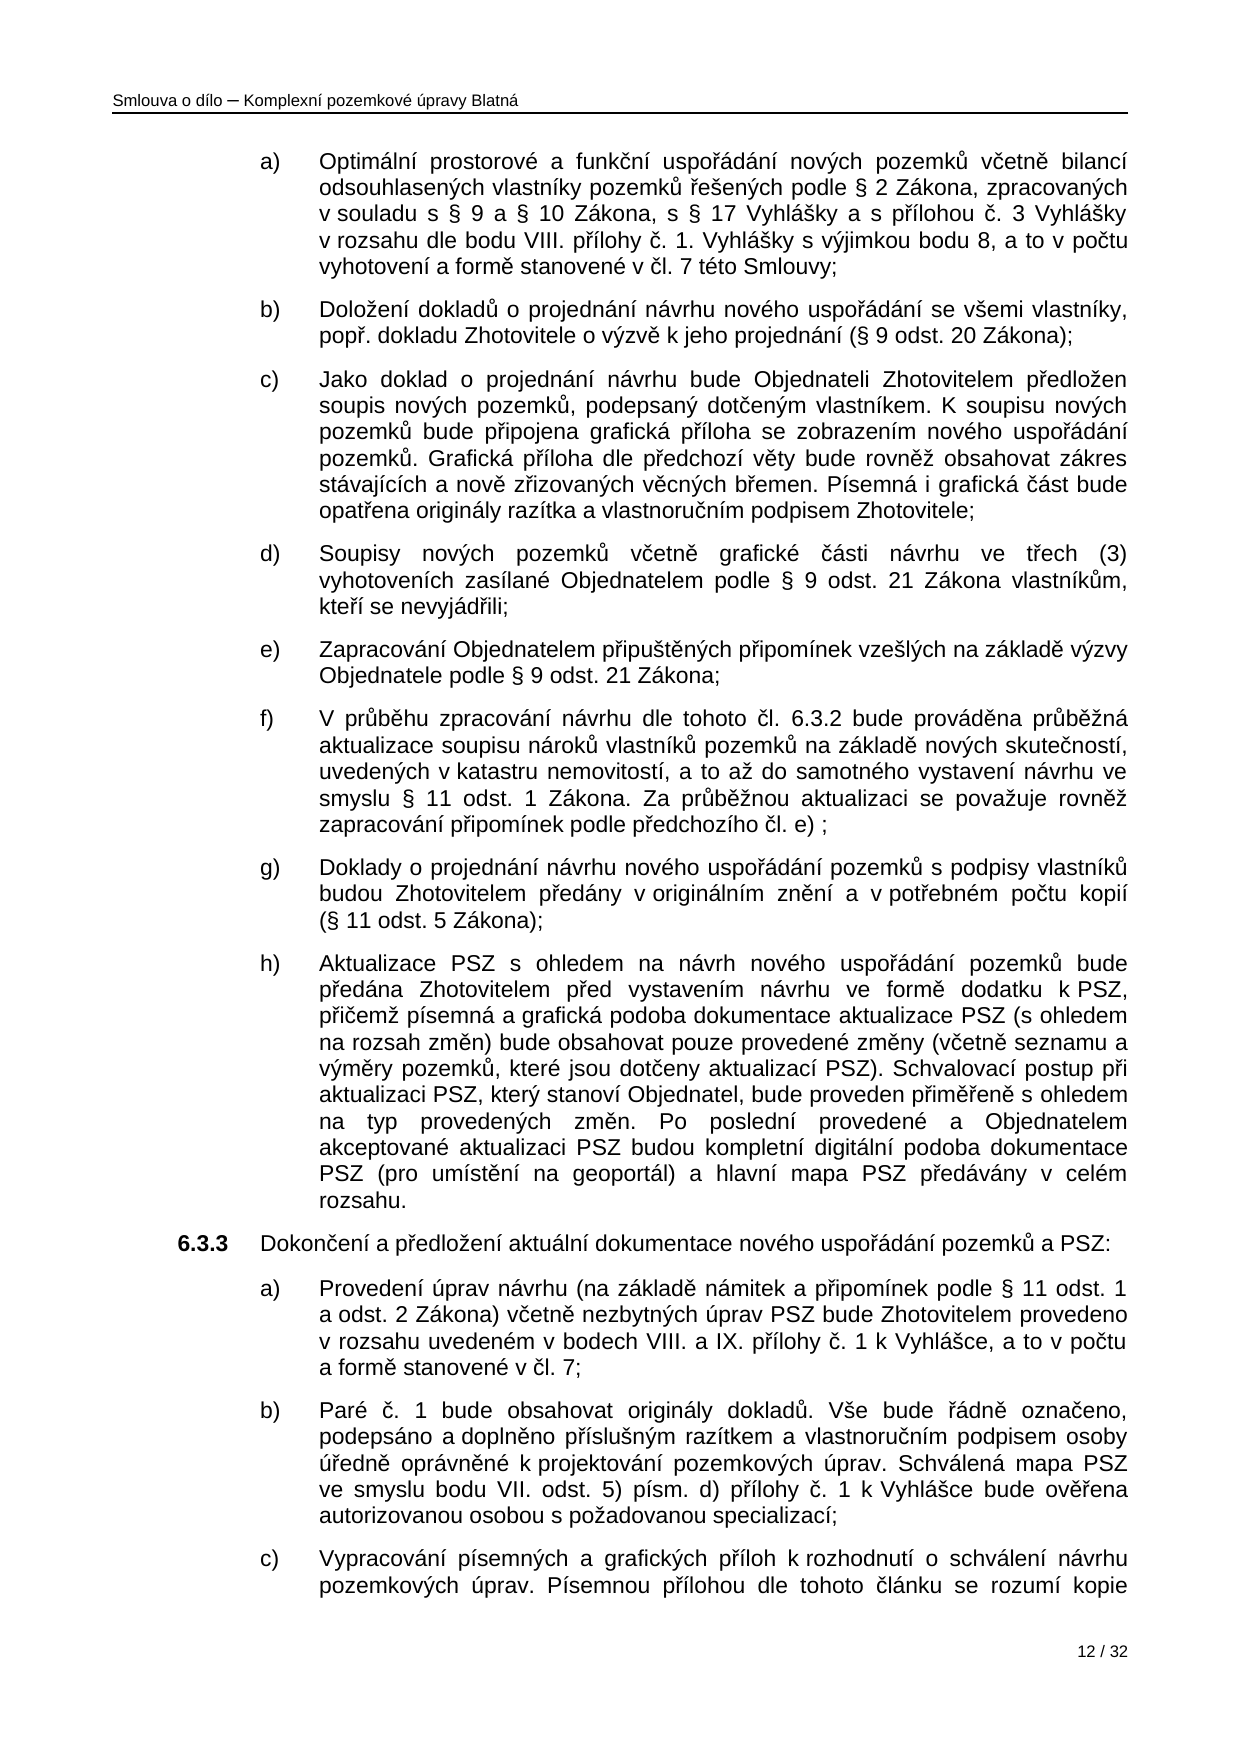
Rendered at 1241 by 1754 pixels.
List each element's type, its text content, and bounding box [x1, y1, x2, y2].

list Provedení úprav návrhu (na základě námitek a připomínek podle § 11 odst. 1 a odst. 2 Zákona) včetně nezbytných úprav PSZ bude Zhotovitelem provedeno v rozsahu uvedeném v bodech VIII. a IX. přílohy č. 1 k Vyhlášce, a to v počtu a formě stanovené v čl. 7; [260, 1275, 1128, 1380]
list Doložení dokladů o projednání návrhu nového uspořádání se všemi vlastníky, popř. dokladu Zhotovitele o výzvě k jeho projednání (§ 9 odst. 20 Zákona); [260, 296, 1128, 349]
list Doklady o projednání návrhu nového uspořádání pozemků s podpisy vlastníků budou Zhotovitelem předány v originálním znění a v potřebném počtu kopií (§ 11 odst. 5 Zákona); [260, 854, 1128, 933]
list Paré č. 1 bude obsahovat originály dokladů. Vše bude řádně označeno, podepsáno a doplněno příslušným razítkem a vlastnoručním podpisem osoby úředně oprávněné k projektování pozemkových úprav. Schválená mapa PSZ ve smyslu bodu VII. odst. 5) písm. d) přílohy č. 1 k Vyhlášce bude ověřena autorizovanou osobou s požadovanou specializací; [260, 1397, 1128, 1529]
list Aktualizace PSZ s ohledem na návrh nového uspořádání pozemků bude předána Zhotovitelem před vystavením návrhu ve formě dodatku k PSZ, přičemž písemná a grafická podoba dokumentace aktualizace PSZ (s ohledem na rozsah změn) bude obsahovat pouze provedené změny (včetně seznamu a výměry pozemků, které jsou dotčeny aktualizací PSZ). Schvalovací postup při aktualizaci PSZ, který stanoví Objednatel, bude proveden přiměřeně s ohledem na typ provedených změn. Po poslední provedené a Objednatelem akceptované aktualizaci PSZ budou kompletní digitální podoba dokumentace PSZ (pro umístění na geoportál) a hlavní mapa PSZ předávány v celém rozsahu. [260, 949, 1128, 1213]
list Soupisy nových pozemků včetně grafické části návrhu ve třech (3) vyhotoveních zasílané Objednatelem podle § 9 odst. 21 Zákona vlastníkům, kteří se nevyjádřili; [260, 540, 1128, 619]
list Jako doklad o projednání návrhu bude Objednateli Zhotovitelem předložen soupis nových pozemků, podepsaný dotčeným vlastníkem. K soupisu nových pozemků bude připojena grafická příloha se zobrazením nového uspořádání pozemků. Grafická příloha dle předchozí věty bude rovněž obsahovat zákres stávajících a nově zřizovaných věcných břemen. Písemná i grafická část bude opatřena originály razítka a vlastnoručním podpisem Zhotovitele; [260, 366, 1128, 524]
list V průběhu zpracování návrhu dle tohoto čl. 6.3.2 bude prováděna průběžná aktualizace soupisu nároků vlastníků pozemků na základě nových skutečností, uvedených v katastru nemovitostí, a to až do samotného vystavení návrhu ve smyslu § 11 odst. 1 Zákona. Za průběžnou aktualizaci se považuje rovněž zapracování připomínek podle předchozího čl. e) ; [260, 705, 1128, 837]
list Zapracování Objednatelem připuštěných připomínek vzešlých na základě výzvy Objednatele podle § 9 odst. 21 Zákona; [260, 636, 1128, 689]
text Dokončení a předložení aktuální dokumentace nového uspořádání pozemků a PSZ: [177, 1230, 1128, 1256]
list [260, 1545, 1128, 1598]
list Optimální prostorové a funkční uspořádání nových pozemků včetně bilancí odsouhlasených vlastníky pozemků řešených podle § 2 Zákona, zpracovaných v souladu s § 9 a § 10 Zákona, s § 17 Vyhlášky a s přílohou č. 3 Vyhlášky v rozsahu dle bodu VIII. přílohy č. 1. Vyhlášky s výjimkou bodu 8, a to v počtu vyhotovení a formě stanovené v čl. 7 této Smlouvy; [260, 148, 1128, 279]
